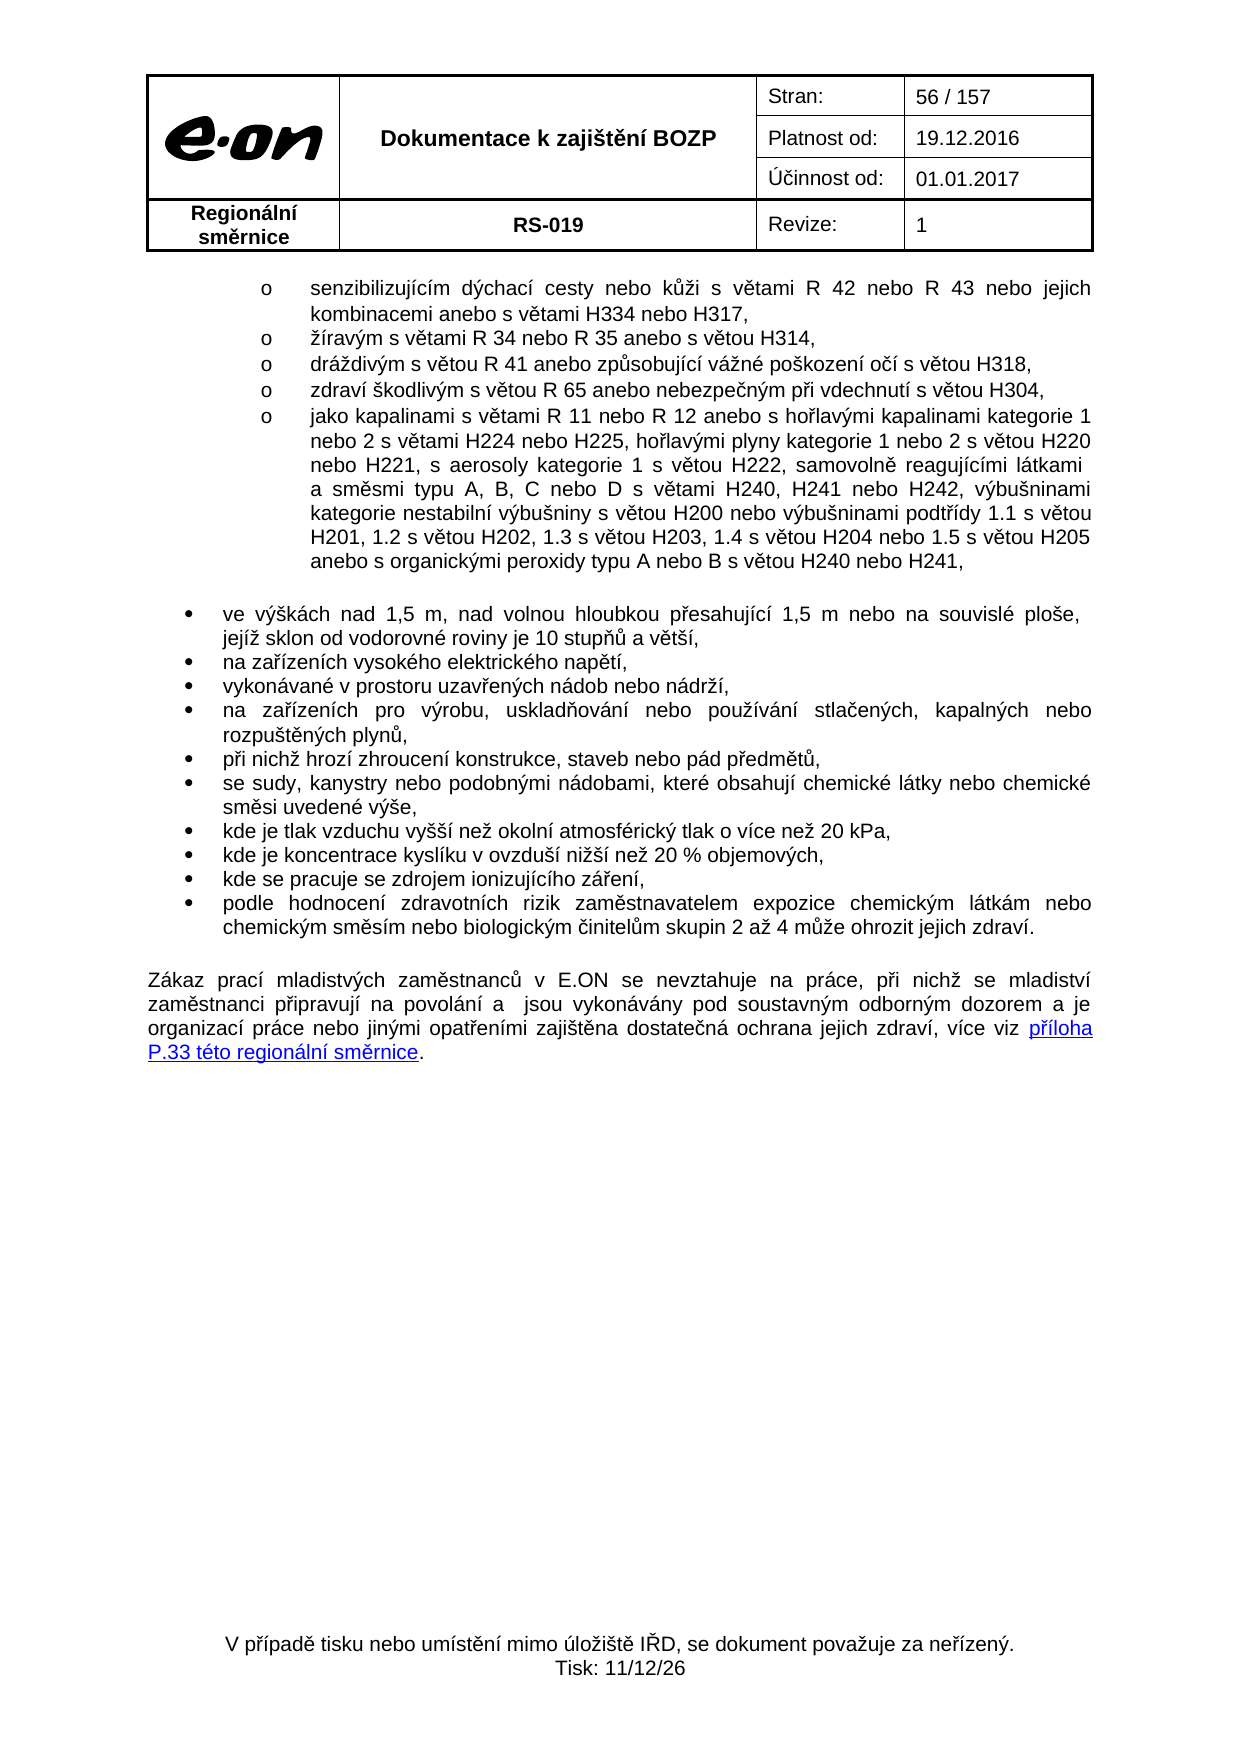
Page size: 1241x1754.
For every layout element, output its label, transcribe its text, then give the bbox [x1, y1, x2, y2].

list dráždivým s větou R 41 anebo způsobující vážné poškození očí s větou H318, [260, 352, 1092, 378]
list na zařízeních vysokého elektrického napětí, [185, 650, 1092, 674]
list při nichž hrozí zhroucení konstrukce, staveb nebo pád předmětů, [185, 746, 1092, 770]
list vykonávané v prostoru uzavřených nádob nebo nádrží, [185, 674, 1092, 698]
list na zařízeních pro výrobu, uskladňování nebo používání stlačených, kapalných nebo rozpuštěných plynů, [185, 698, 1092, 746]
list podle hodnocení zdravotních rizik zaměstnavatelem expozice chemickým látkám nebo chemickým směsím nebo biologickým činitelům skupin 2 až 4 může ohrozit jejich zdraví. [185, 891, 1092, 939]
list se sudy, kanystry nebo podobnými nádobami, které obsahují chemické látky nebo chemické směsi uvedené výše, [185, 770, 1092, 818]
list ve výškách nad 1,5 m, nad volnou hloubkou přesahující 1,5 m nebo na souvislé ploše, jejíž sklon od vodorovné roviny je 10 stupňů a větší, [185, 602, 1092, 650]
list kde je koncentrace kyslíku v ovzduší nižší než 20 % objemových, [185, 842, 1092, 867]
list kde je tlak vzduchu vyšší než okolní atmosférický tlak o více než 20 kPa, [185, 818, 1092, 842]
list jako kapalinami s větami R 11 nebo R 12 anebo s hořlavými kapalinami kategorie 1 nebo 2 s větami H224 nebo H225, hořlavými plyny kategorie 1 nebo 2 s větou H220 nebo H221, s aerosoly kategorie 1 s větou H222, samovolně reagujícími látkami a směsmi typu A, B, C nebo D s větami H240, H241 nebo H242, výbušninami kategorie nestabilní výbušniny s větou H200 nebo výbušninami podtřídy 1.1 s větou H201, 1.2 s větou H202, 1.3 s větou H203, 1.4 s větou H204 nebo 1.5 s větou H205 anebo s organickými peroxidy typu A nebo B s větou H240 nebo H241, [260, 403, 1092, 573]
list senzibilizujícím dýchací cesty nebo kůži s větami R 42 nebo R 43 nebo jejich kombinacemi anebo s větami H334 nebo H317, [260, 276, 1092, 326]
list kde se pracuje se zdrojem ionizujícího záření, [185, 867, 1092, 891]
text Zákaz prací mladistvých zaměstnanců v E.ON se nevztahuje na práce, při nichž se mladiství zaměstnanci připravují na povolání a jsou vykonávány pod soustavným odborným dozorem a je organizací práce nebo jinými opatřeními zajištěna dostatečná ochrana jejich zdraví, více viz příloha P.33 této regionální směrnice. [148, 968, 1092, 1064]
list zdraví škodlivým s větou R 65 anebo nebezpečným při vdechnutí s větou H304, [260, 378, 1092, 403]
list žíravým s větami R 34 nebo R 35 anebo s větou H314, [260, 326, 1092, 352]
